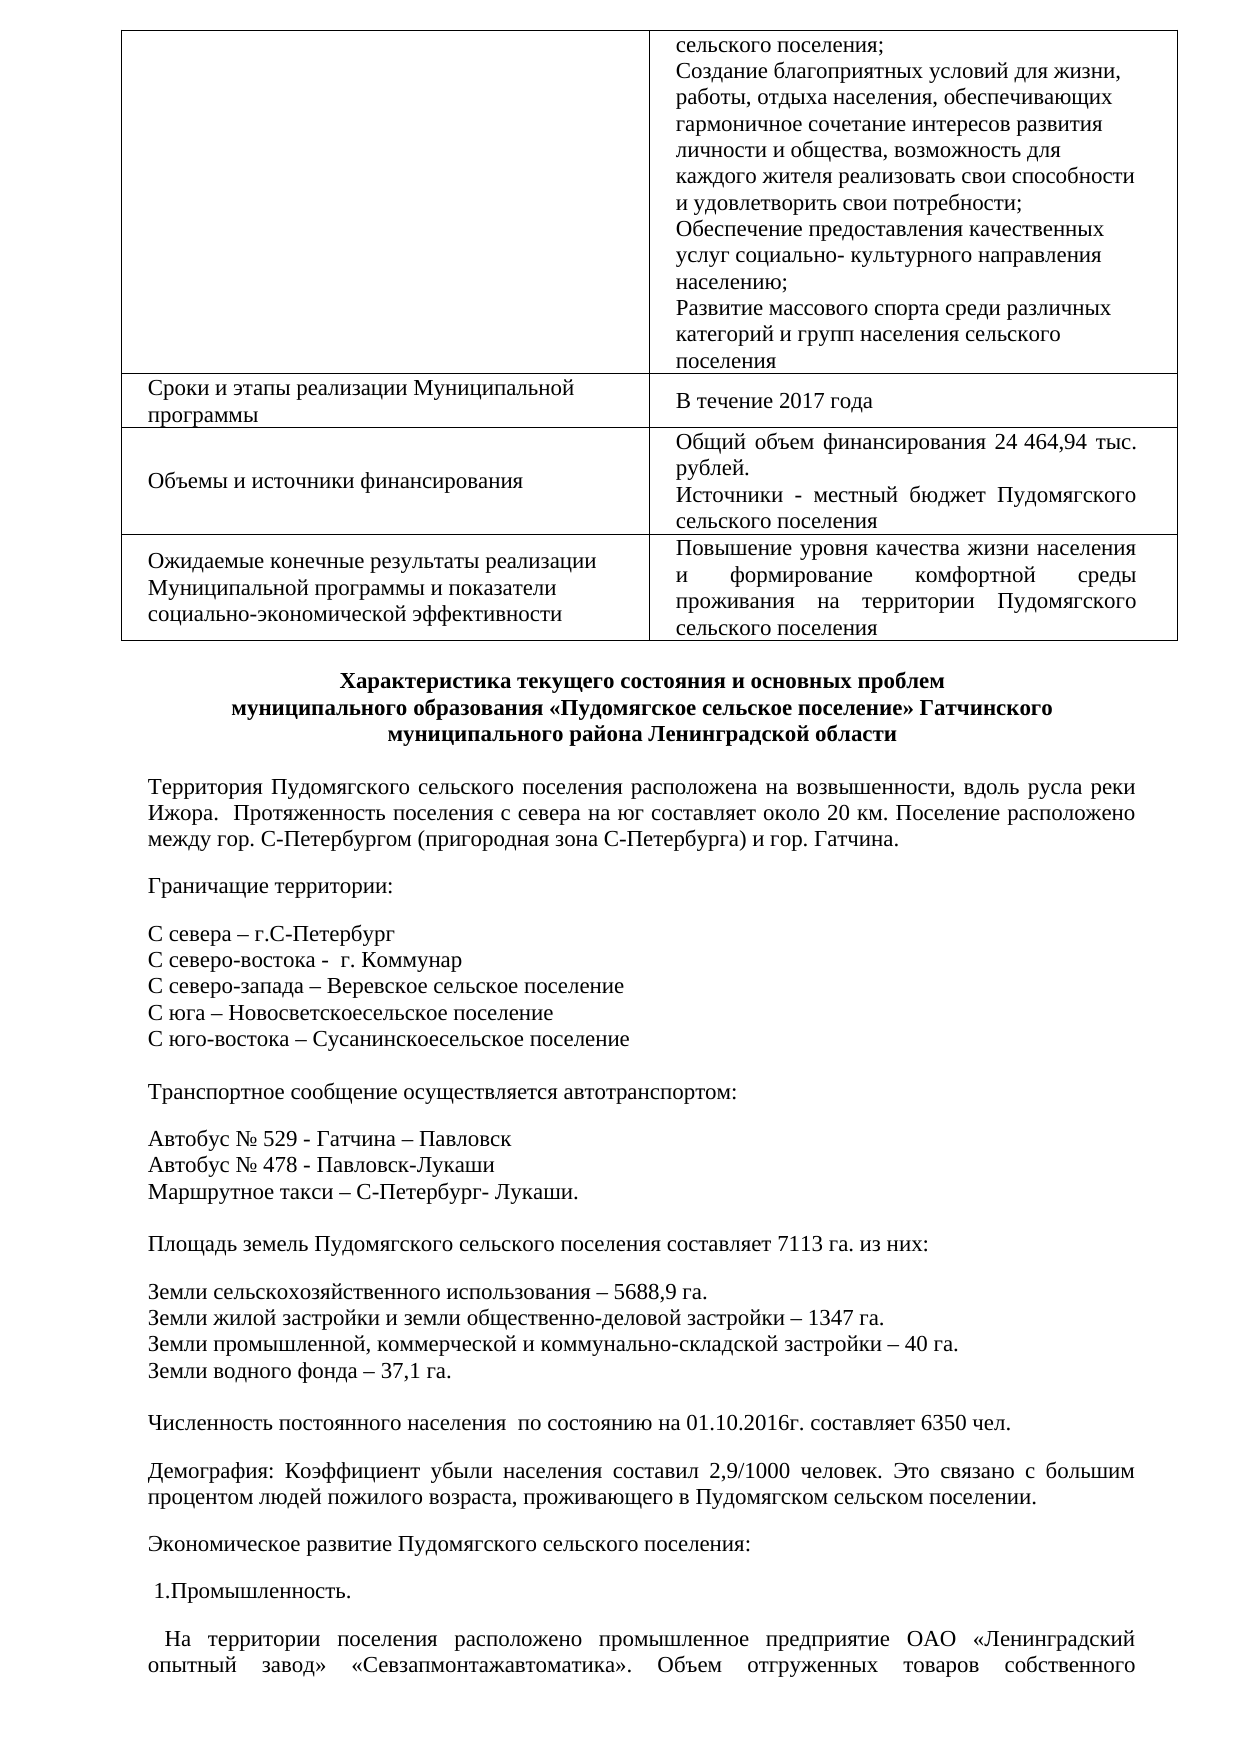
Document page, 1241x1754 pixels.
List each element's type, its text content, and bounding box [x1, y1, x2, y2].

text Земли сельскохозяйственного использования – 5688,9 га. [148, 1278, 1137, 1304]
text Характеристика текущего состояния и основных проблем [148, 667, 1137, 694]
text муниципального образования «Пудомягское сельское поселение» Гатчинского муниципального района Ленинградской области [148, 694, 1137, 746]
table_cell В течение 2017 года [650, 374, 1177, 427]
text Земли жилой застройки и земли общественно-деловой застройки – 1347 га. [148, 1304, 1137, 1330]
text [148, 1624, 1137, 1677]
table_cell Сроки и этапы реализации Муниципальной программы [122, 374, 649, 427]
text Земли водного фонда – 37,1 га. [148, 1357, 1137, 1383]
text Территория Пудомягского сельского поселения расположена на возвышенности, вдоль русла реки Ижора. Протяженность поселения с севера на юг составляет около . Поселение расположено между гор. С-Петербургом (пригородная зона С-Петербурга) и гор. Гатчина. [148, 773, 1137, 852]
text Маршрутное такси – С-Петербург- Лукаши. [148, 1178, 1137, 1204]
text Экономическое развитие Пудомягского сельского поселения: [148, 1530, 1137, 1557]
text С севера – г.С-Петербург [148, 920, 1137, 946]
table_cell Ожидаемые конечные результаты реализации Муниципальной программы и показатели социально-экономической эффективности [122, 535, 649, 640]
text Автобус № 478 - Павловск-Лукаши [148, 1151, 1137, 1178]
text Демография: Коэффициент убыли населения составил 2,9/1000 человек. Это связано с большим процентом людей пожилого возраста, проживающего в Пудомягском сельском поселении. [148, 1457, 1137, 1509]
table_cell Объемы и источники финансирования [122, 428, 649, 533]
text Земли промышленной, коммерческой и коммунально-складской застройки – . [148, 1330, 1137, 1357]
text Граничащие территории: [148, 873, 1137, 899]
text С северо-запада – Веревское сельское поселение [148, 972, 1137, 999]
text Автобус № 529 - Гатчина – Павловск [148, 1125, 1137, 1151]
text Численность постоянного населения по состоянию на 01.10.2016г. составляет 6350 чел. [148, 1409, 1137, 1436]
text С северо-востока - г. Коммунар [148, 946, 1137, 972]
text 1.Промышленность. [148, 1577, 1137, 1604]
table_cell Повышение уровня качества жизни населения и формирование комфортной среды проживания на территории Пудомягского сельского поселения [650, 535, 1177, 640]
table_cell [650, 31, 1177, 373]
text С юга – Новосветскоесельское поселение [148, 999, 1137, 1025]
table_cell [122, 31, 649, 373]
text Транспортное сообщение осуществляется автотранспортом: [148, 1078, 1137, 1104]
text С юго-востока – Сусанинскоесельское поселение [148, 1025, 1137, 1052]
table_cell Общий объем финансирования 24 464,94 тыс. рублей. Источники - местный бюджет Пудомягского сельского поселения [650, 428, 1177, 533]
text Площадь земель Пудомягского сельского поселения составляет 7113 га. из них: [148, 1231, 1137, 1257]
